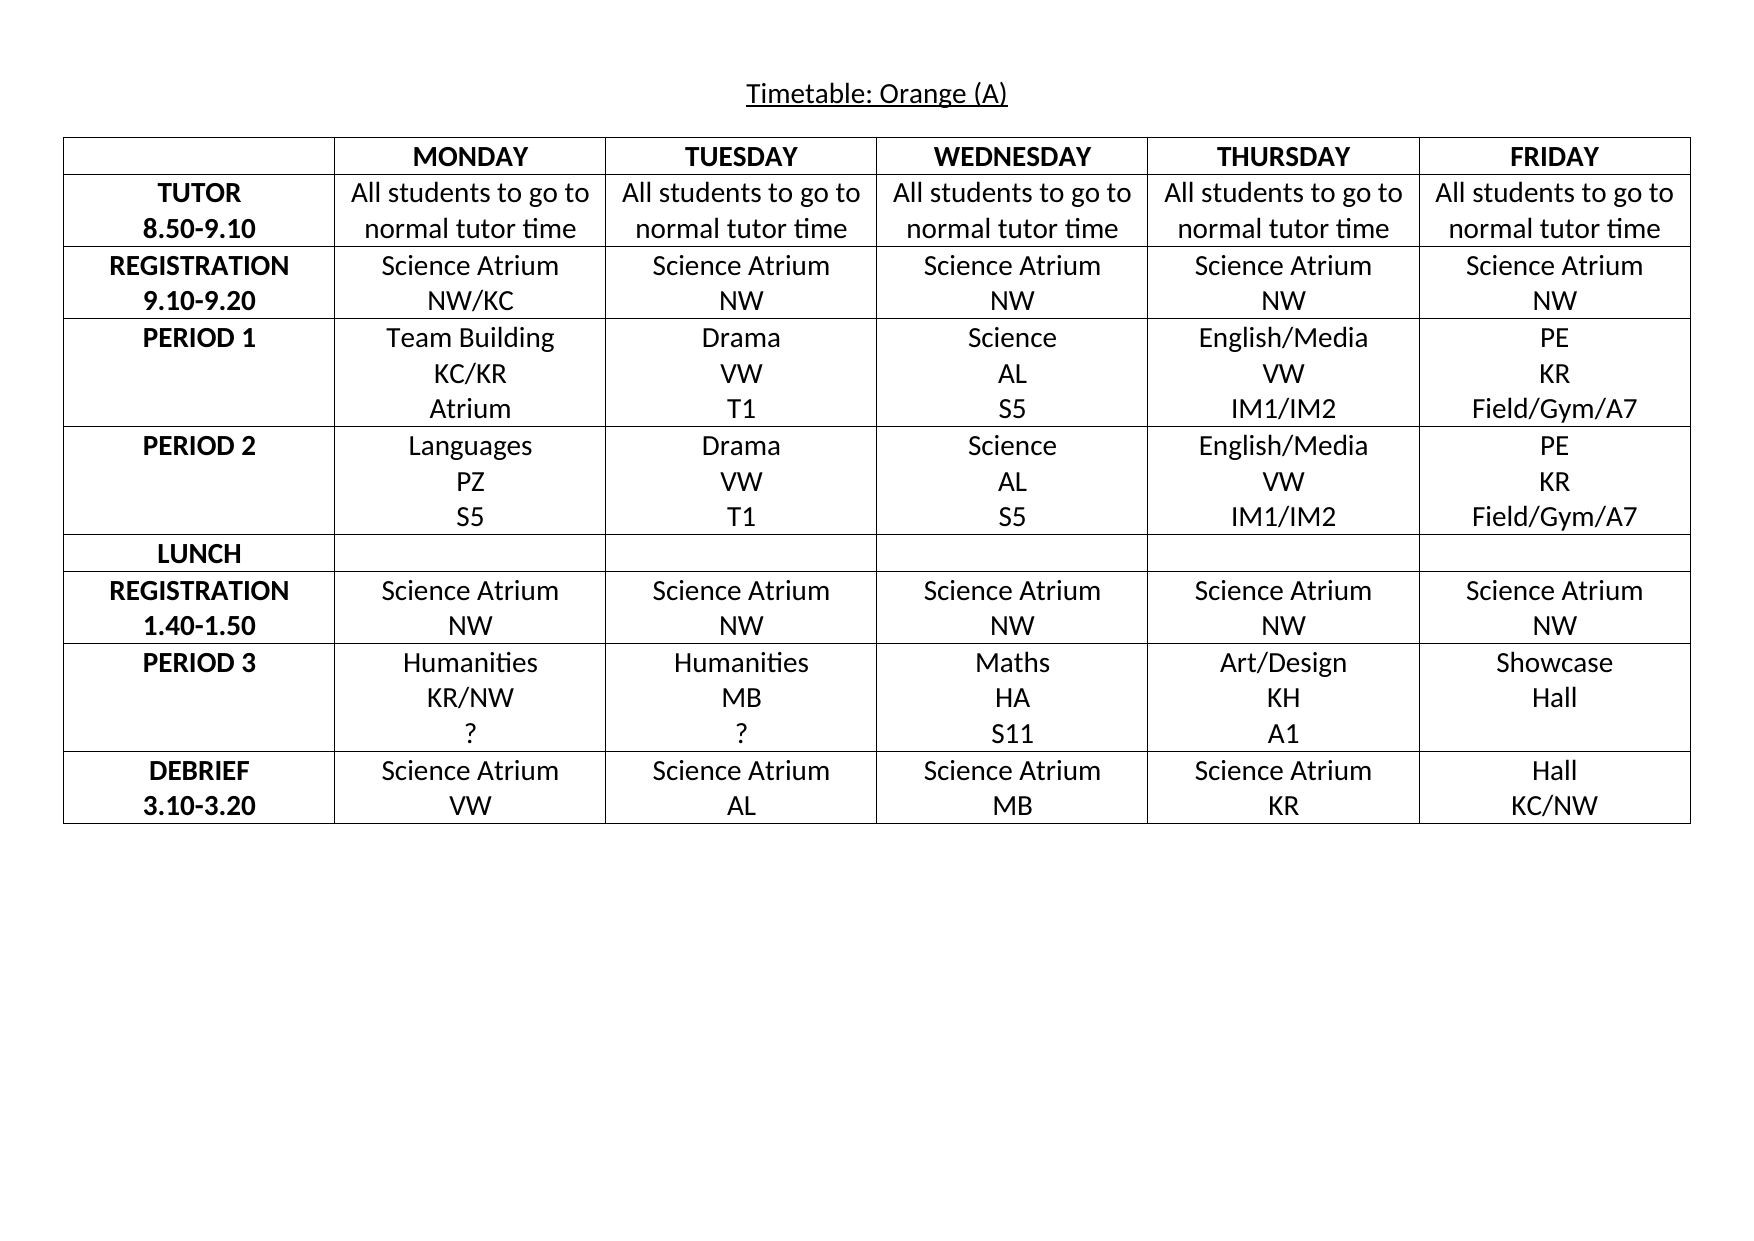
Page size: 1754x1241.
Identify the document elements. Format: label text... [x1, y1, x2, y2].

table_cell PERIOD 2 [64, 427, 334, 534]
table_cell Team Building KC/KR Atrium [335, 319, 605, 426]
table_header FRIDAY [1420, 138, 1690, 173]
table_cell [877, 535, 1147, 571]
table_cell Science Atrium NW [1148, 572, 1419, 643]
table_cell Science Atrium NW [877, 247, 1147, 318]
table_cell All students to go to normal tutor time [877, 175, 1147, 246]
table_cell PE KR Field/Gym/A7 [1420, 427, 1690, 534]
table_cell Science Atrium NW [1148, 247, 1419, 318]
table_cell [1420, 535, 1690, 571]
table_header TUESDAY [606, 138, 876, 173]
table_header MONDAY [335, 138, 605, 173]
table_cell Humanities MB ? [606, 644, 876, 751]
table_cell [606, 535, 876, 571]
table_cell Science Atrium NW [877, 572, 1147, 643]
table_cell DEBRIEF 3.10-3.20 [64, 752, 334, 823]
table_cell Humanities KR/NW ? [335, 644, 605, 751]
table_cell All students to go to normal tutor time [1148, 175, 1419, 246]
table_cell PE KR Field/Gym/A7 [1420, 319, 1690, 426]
table_header [64, 138, 334, 173]
table_cell Science Atrium NW [1420, 247, 1690, 318]
table_cell Science Atrium NW [606, 247, 876, 318]
table_cell English/Media VW IM1/IM2 [1148, 427, 1419, 534]
table_cell TUTOR 8.50-9.10 [64, 175, 334, 246]
table_cell REGISTRATION 1.40-1.50 [64, 572, 334, 643]
table_cell Science Atrium NW [606, 572, 876, 643]
table_cell Science Atrium AL [606, 752, 876, 823]
table_cell LUNCH [64, 535, 334, 571]
table_cell Hall KC/NW [1420, 752, 1690, 823]
table_cell Science AL S5 [877, 427, 1147, 534]
table_cell PERIOD 3 [64, 644, 334, 751]
table_cell Science Atrium MB [877, 752, 1147, 823]
table_cell PERIOD 1 [64, 319, 334, 426]
table_cell Science AL S5 [877, 319, 1147, 426]
table_cell [1148, 535, 1419, 571]
table_cell Art/Design KH A1 [1148, 644, 1419, 751]
table_cell Languages PZ S5 [335, 427, 605, 534]
text Timetable: Orange (A) [75, 75, 1679, 111]
table_cell All students to go to normal tutor time [1420, 175, 1690, 246]
table_cell Showcase Hall [1420, 644, 1690, 751]
table_cell Science Atrium KR [1148, 752, 1419, 823]
table_cell [335, 535, 605, 571]
table_cell English/Media VW IM1/IM2 [1148, 319, 1419, 426]
table_cell Science Atrium NW/KC [335, 247, 605, 318]
table_cell Science Atrium NW [335, 572, 605, 643]
table_cell Maths HA S11 [877, 644, 1147, 751]
table_cell Drama VW T1 [606, 427, 876, 534]
table_header WEDNESDAY [877, 138, 1147, 173]
table_cell REGISTRATION 9.10-9.20 [64, 247, 334, 318]
table_cell All students to go to normal tutor time [606, 175, 876, 246]
table_cell Science Atrium NW [1420, 572, 1690, 643]
table_cell Drama VW T1 [606, 319, 876, 426]
table_cell All students to go to normal tutor time [335, 175, 605, 246]
table_cell Science Atrium VW [335, 752, 605, 823]
table_header THURSDAY [1148, 138, 1419, 173]
